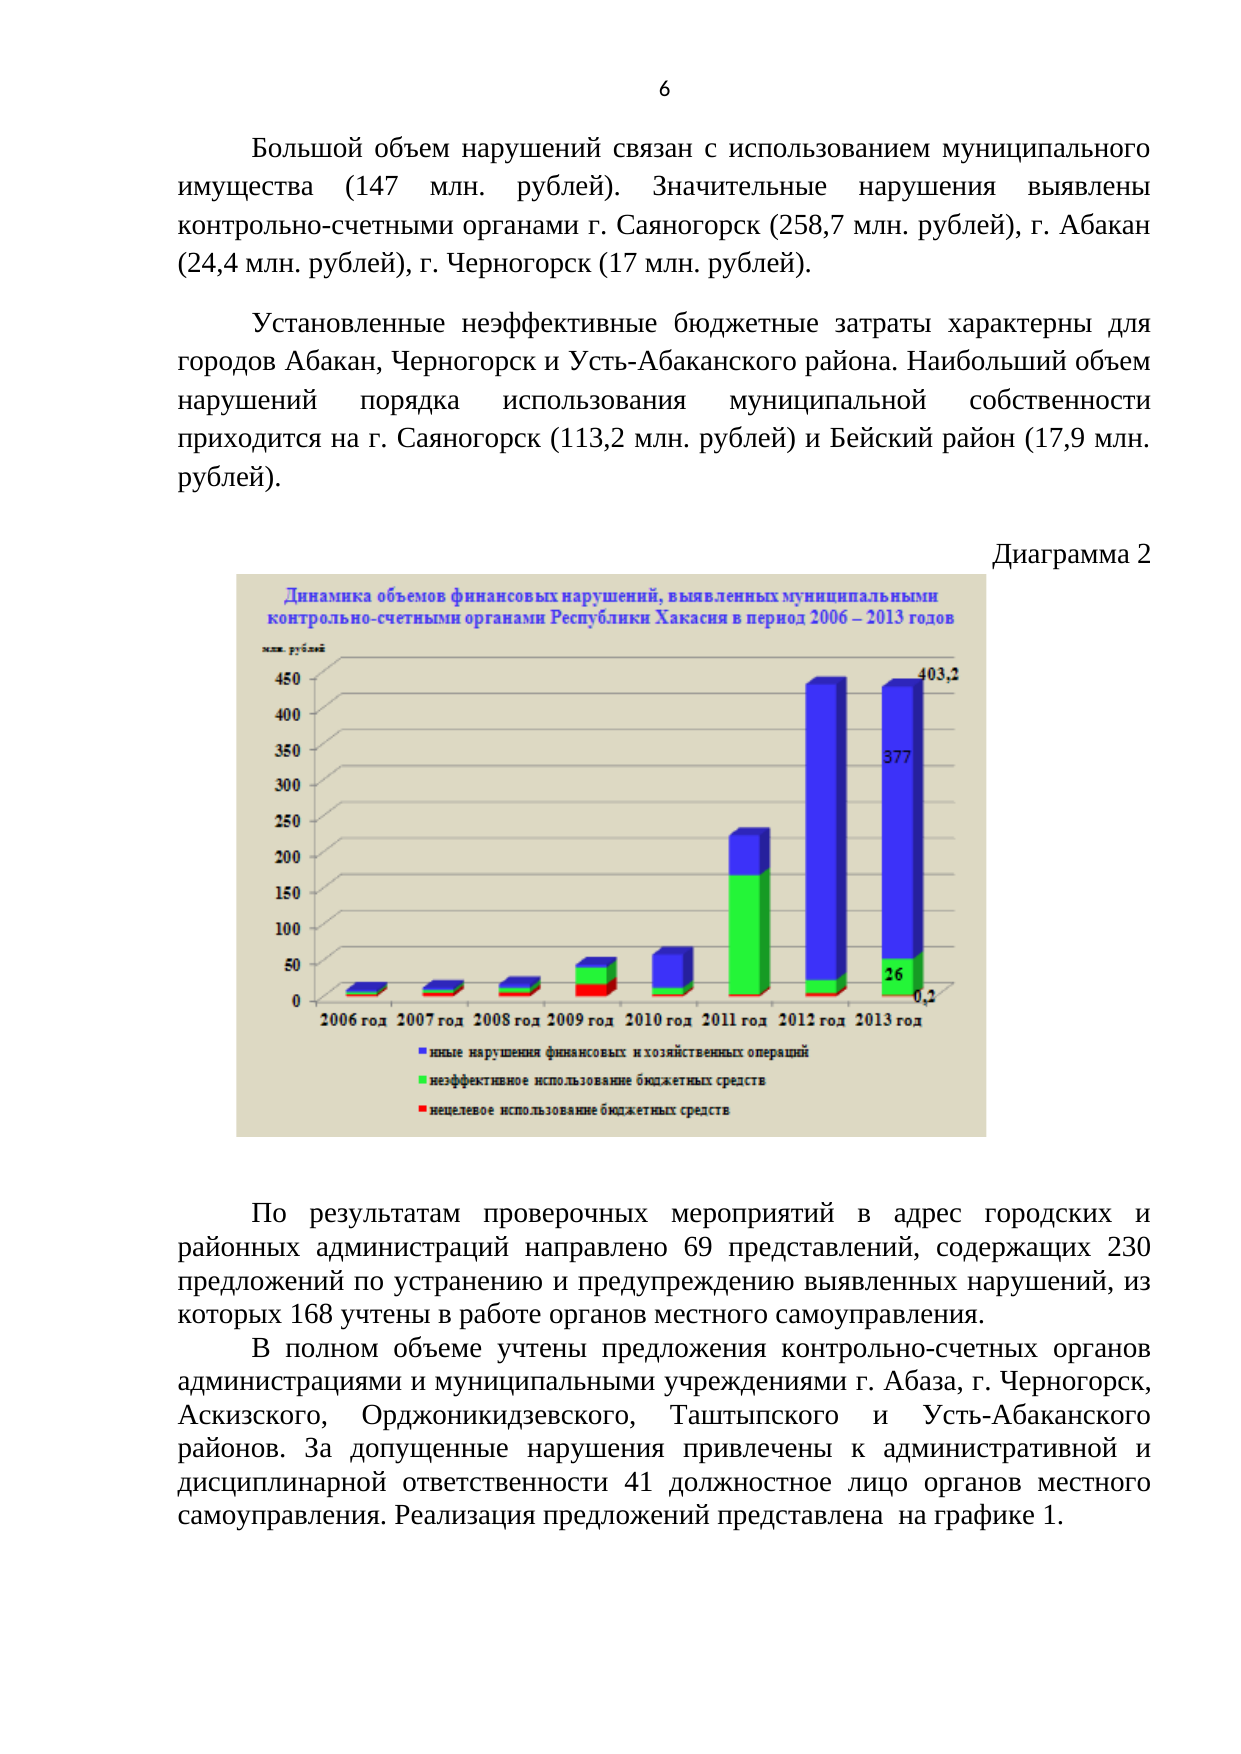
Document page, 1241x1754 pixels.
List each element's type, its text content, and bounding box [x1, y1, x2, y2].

text В полном объеме учтены предложения контрольно-счетных органов администрациями и муниципальными учреждениями г. Абаза, г. Черногорск, Аскизского, Орджоникидзевского, Таштыпского и Усть-Абаканского районов. За допущенные нарушения привлечены к административной и дисциплинарной ответственности 41 должностное лицо органов местного самоуправления. Реализация предложений представлена на графике 1. [177, 1330, 1152, 1531]
text Диаграмма 2 [177, 536, 1152, 569]
text Установленные неэффективные бюджетные затраты характерны для городов Абакан, Черногорск и Усть-Абаканского района. Наибольший объем нарушений порядка использования муниципальной собственности приходится на г. Саяногорск (113,2 млн. рублей) и Бейский район (17,9 млн. рублей). [177, 305, 1152, 492]
text По результатам проверочных мероприятий в адрес городских и районных администраций направлено 69 представлений, содержащих 230 предложений по устранению и предупреждению выявленных нарушений, из которых 168 учтены в работе органов местного самоуправления. [177, 1196, 1152, 1330]
text Большой объем нарушений связан с использованием муниципального имущества (147 млн. рублей). Значительные нарушения выявлены контрольно-счетными органами г. Саяногорск (258,7 млн. рублей), г. Абакан (24,4 млн. рублей), г. Черногорск (17 млн. рублей). [177, 130, 1152, 279]
picture [236, 574, 987, 1137]
